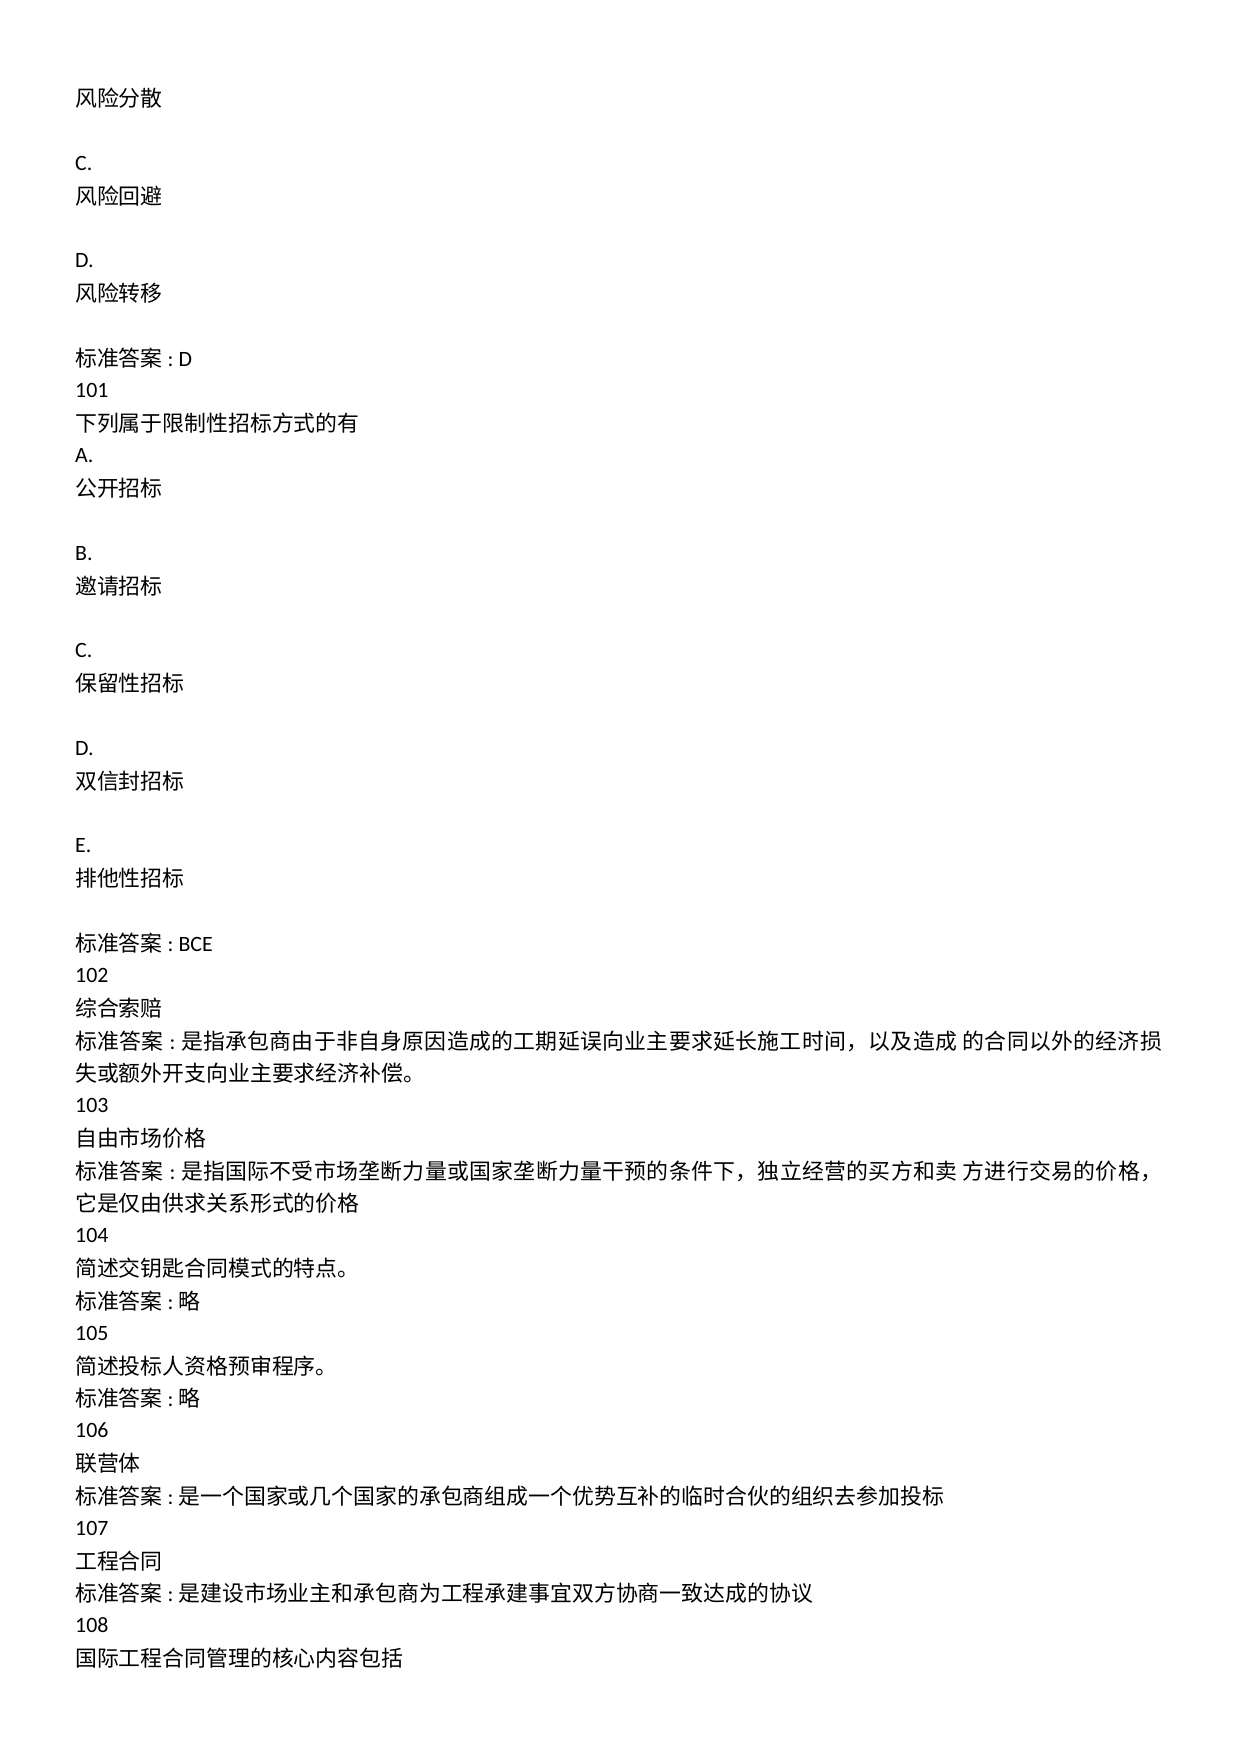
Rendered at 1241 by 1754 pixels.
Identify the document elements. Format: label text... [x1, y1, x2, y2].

text 下列属于限制性招标方式的有 [75, 406, 1165, 438]
text 107 [75, 1511, 1165, 1543]
text 国际工程合同管理的核心内容包括 [75, 1641, 1165, 1673]
text 联营体 [75, 1446, 1165, 1478]
text 自由市场价格 [75, 1121, 1165, 1153]
text 综合索赔 [75, 991, 1165, 1023]
text 103 [75, 1088, 1165, 1121]
text 标准答案 : BCE [75, 926, 1165, 958]
text 简述交钥匙合同模式的特点。 [75, 1251, 1165, 1283]
text 标准答案 : 是建设市场业主和承包商为工程承建事宜双方协商一致达成的协议 [75, 1576, 1165, 1608]
text A. [75, 438, 1165, 471]
text 108 [75, 1608, 1165, 1641]
text 101 [75, 373, 1165, 406]
text 标准答案 : 是一个国家或几个国家的承包商组成一个优势互补的临时合伙的组织去参加投标 [75, 1478, 1165, 1511]
text 标准答案 : 略 [75, 1283, 1165, 1316]
text E. [75, 828, 1165, 861]
text 邀请招标 [75, 568, 1165, 601]
text C. [75, 146, 1165, 178]
text 风险分散 [75, 81, 1165, 113]
text 保留性招标 [75, 666, 1165, 698]
text D. [75, 731, 1165, 763]
text 标准答案 : 是指承包商由于非自身原因造成的工期延误向业主要求延长施工时间，以及造成 的合同以外的经济损失或额外开支向业主要求经济补偿。 [75, 1023, 1165, 1088]
text 工程合同 [75, 1543, 1165, 1576]
text 104 [75, 1218, 1165, 1251]
text 标准答案 : 略 [75, 1381, 1165, 1413]
text 简述投标人资格预审程序。 [75, 1348, 1165, 1381]
text 风险转移 [75, 276, 1165, 308]
text D. [75, 243, 1165, 276]
text 标准答案 : 是指国际不受市场垄断力量或国家垄断力量干预的条件下，独立经营的买方和卖 方进行交易的价格，它是仅由供求关系形式的价格 [75, 1153, 1165, 1218]
text 排他性招标 [75, 861, 1165, 893]
text 106 [75, 1413, 1165, 1446]
text 双信封招标 [75, 763, 1165, 796]
text 102 [75, 958, 1165, 991]
text B. [75, 536, 1165, 568]
text 风险回避 [75, 178, 1165, 211]
text 105 [75, 1316, 1165, 1348]
text C. [75, 633, 1165, 666]
text 公开招标 [75, 471, 1165, 503]
text 标准答案 : D [75, 341, 1165, 373]
